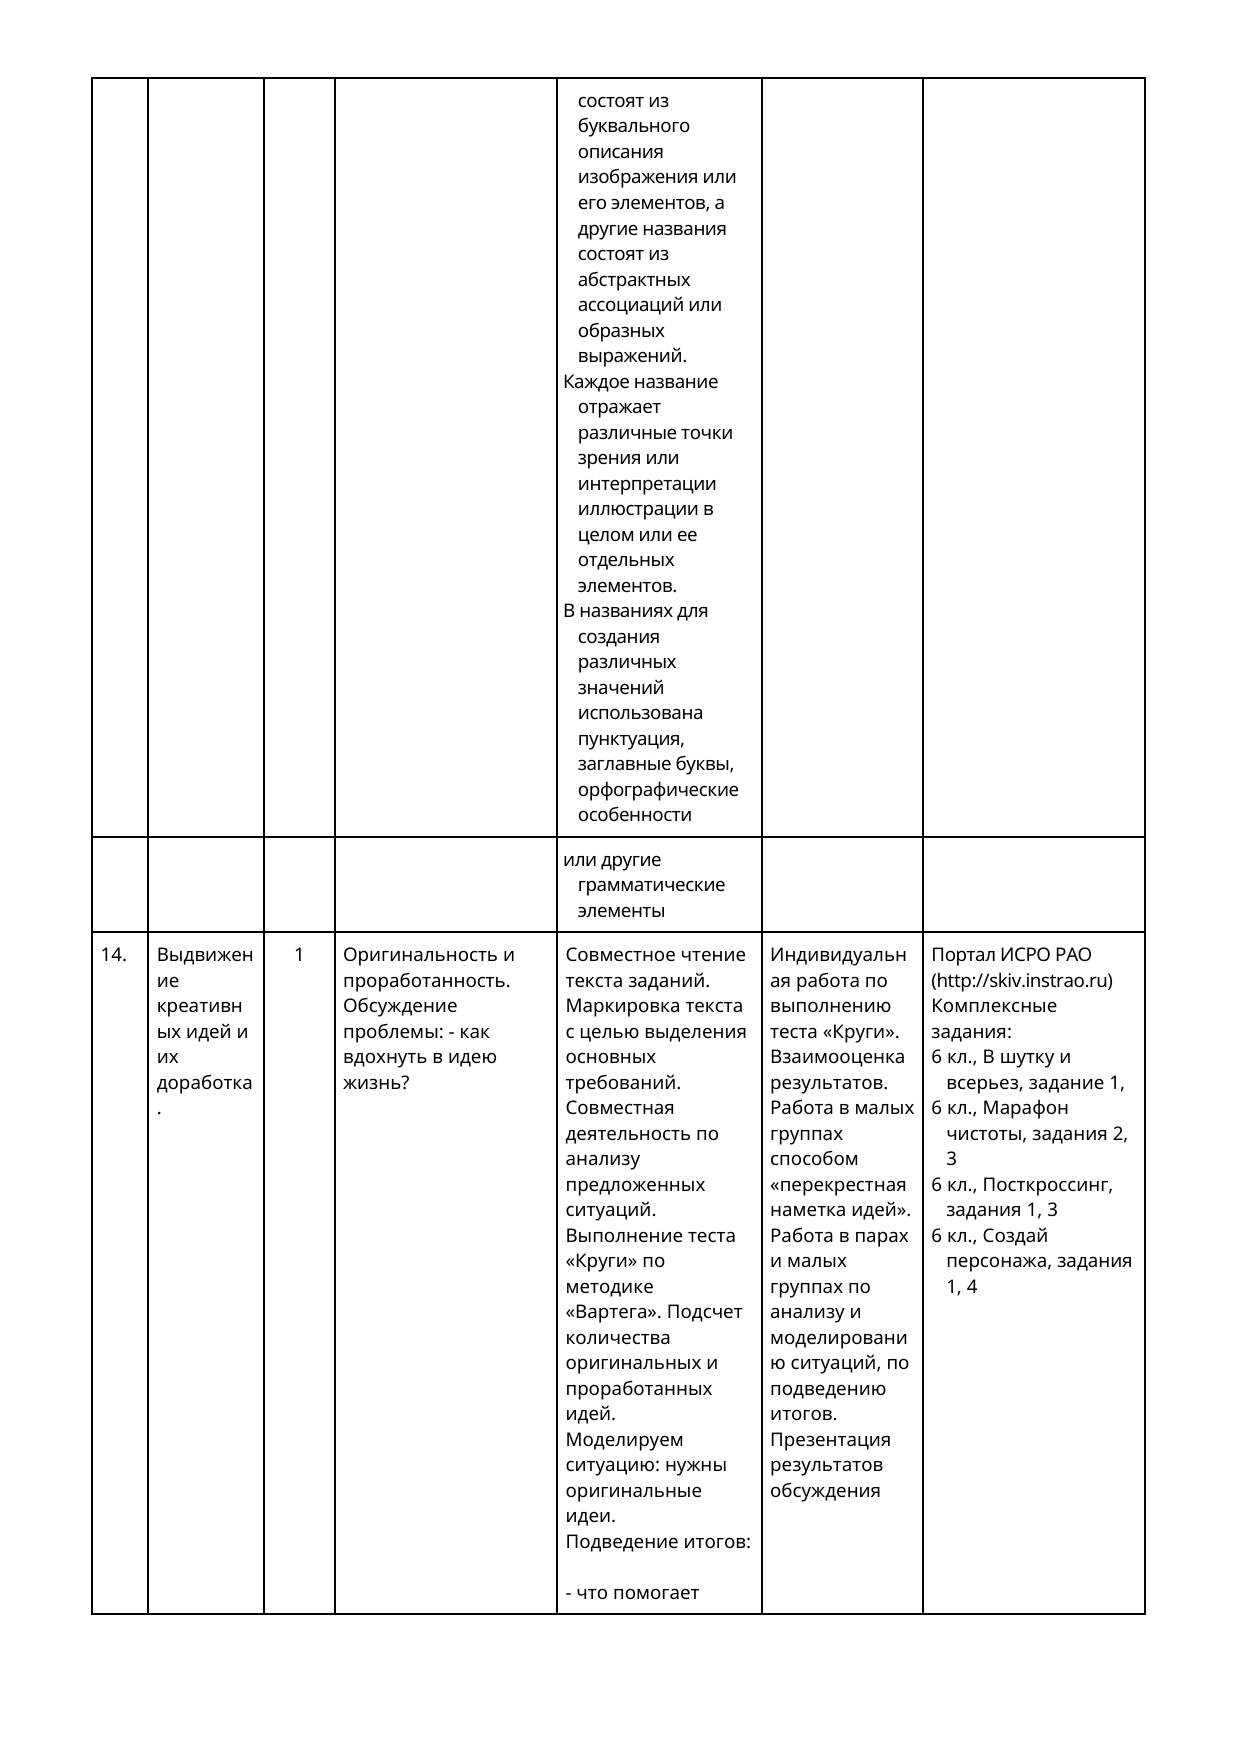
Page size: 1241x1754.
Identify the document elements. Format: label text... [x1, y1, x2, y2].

table_cell 1 [265, 933, 334, 1613]
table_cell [336, 79, 556, 836]
table_cell [763, 79, 922, 836]
table_cell [93, 838, 147, 931]
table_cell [924, 933, 1144, 1613]
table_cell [763, 933, 922, 1613]
table_cell или другие грамматические элементы [558, 838, 761, 931]
table_cell [763, 838, 922, 931]
table_cell [924, 838, 1144, 931]
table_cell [149, 933, 263, 1613]
table_cell [336, 838, 556, 931]
table_cell [265, 79, 334, 836]
table_cell [149, 79, 263, 836]
table_cell [265, 838, 334, 931]
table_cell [558, 933, 761, 1613]
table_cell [336, 933, 556, 1613]
table_cell [149, 838, 263, 931]
table_cell 14. [93, 933, 147, 1613]
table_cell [558, 79, 761, 836]
table_cell [924, 79, 1144, 836]
table_cell [93, 79, 147, 836]
